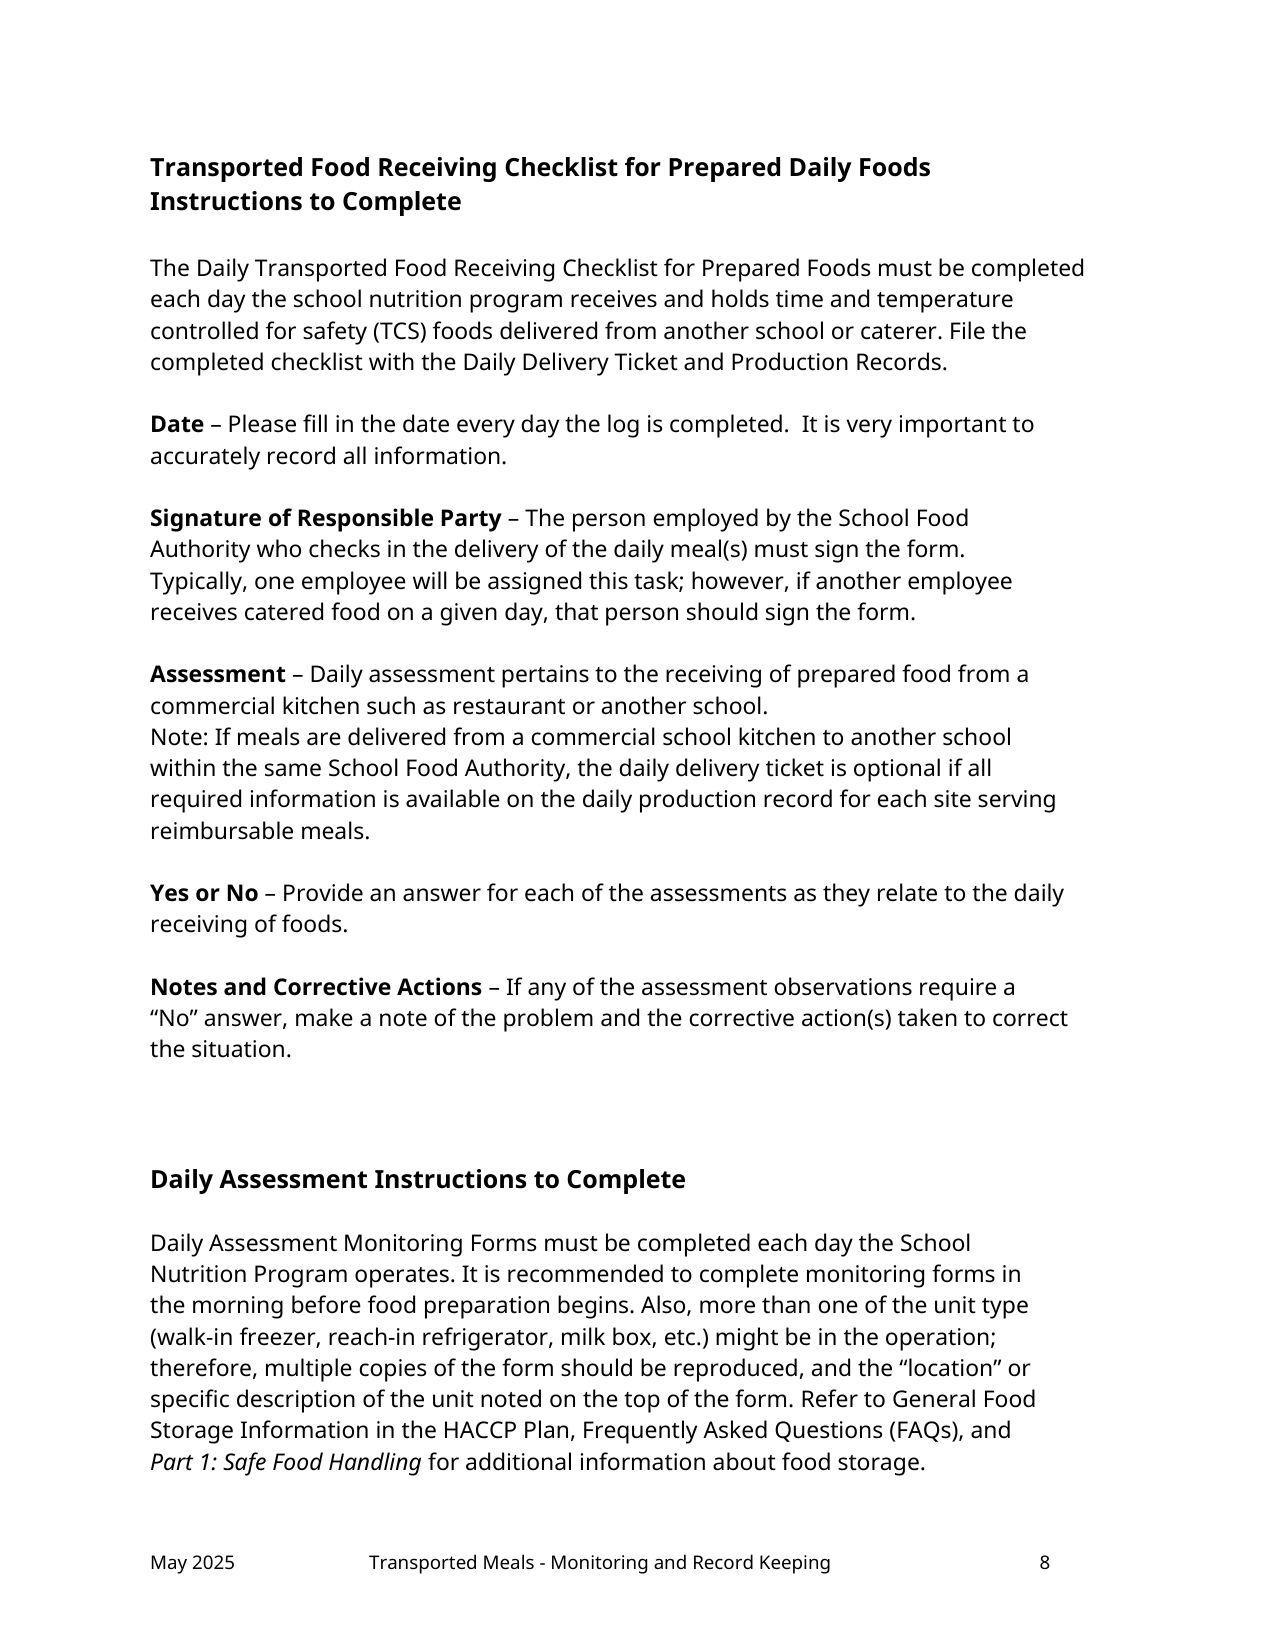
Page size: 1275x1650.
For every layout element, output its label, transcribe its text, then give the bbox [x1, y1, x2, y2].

title Notes and Corrective Actions – If any of the assessment observations require a “No” answer, make a note of the problem and the corrective action(s) taken to correct the situation. [150, 971, 1069, 1065]
title Signature of Responsible Party – The person employed by the School Food Authority who checks in the delivery of the daily meal(s) must sign the form. Typically, one employee will be assigned this task; however, if another employee receives catered food on a given day, that person should sign the form. [150, 502, 1069, 627]
title Daily Assessment Monitoring Forms must be completed each day the School Nutrition Program operates. It is recommended to complete monitoring forms in the morning before food preparation begins. Also, more than one of the unit type (walk-in freezer, reach-in refrigerator, milk box, etc.) might be in the operation; therefore, multiple copies of the form should be reproduced, and the “location” or specific description of the unit noted on the top of the form. Refer to General Food Storage Information in the HACCP Plan, Frequently Asked Questions (FAQs), and Part 1: Safe Food Handling for additional information about food storage. [150, 1227, 1050, 1477]
subtitle Transported Food Receiving Checklist for Prepared Daily Foods [150, 150, 1125, 184]
subtitle Daily Assessment Instructions to Complete [150, 1162, 1125, 1196]
text The Daily Transported Food Receiving Checklist for Prepared Foods must be completed each day the school nutrition program receives and holds time and temperature controlled for safety (TCS) foods delivered from another school or caterer. File the completed checklist with the Daily Delivery Ticket and Production Records. [150, 252, 1125, 377]
title Yes or No – Provide an answer for each of the assessments as they relate to the daily receiving of foods. [150, 877, 1069, 940]
title Assessment – Daily assessment pertains to the receiving of prepared food from a commercial kitchen such as restaurant or another school. [150, 658, 1069, 721]
subtitle Instructions to Complete [150, 184, 1125, 218]
title Date – Please fill in the date every day the log is completed. It is very important to accurately record all information. [150, 408, 1069, 471]
title Note: If meals are delivered from a commercial school kitchen to another school within the same School Food Authority, the daily delivery ticket is optional if all required information is available on the daily production record for each site serving reimbursable meals. [150, 721, 1069, 846]
